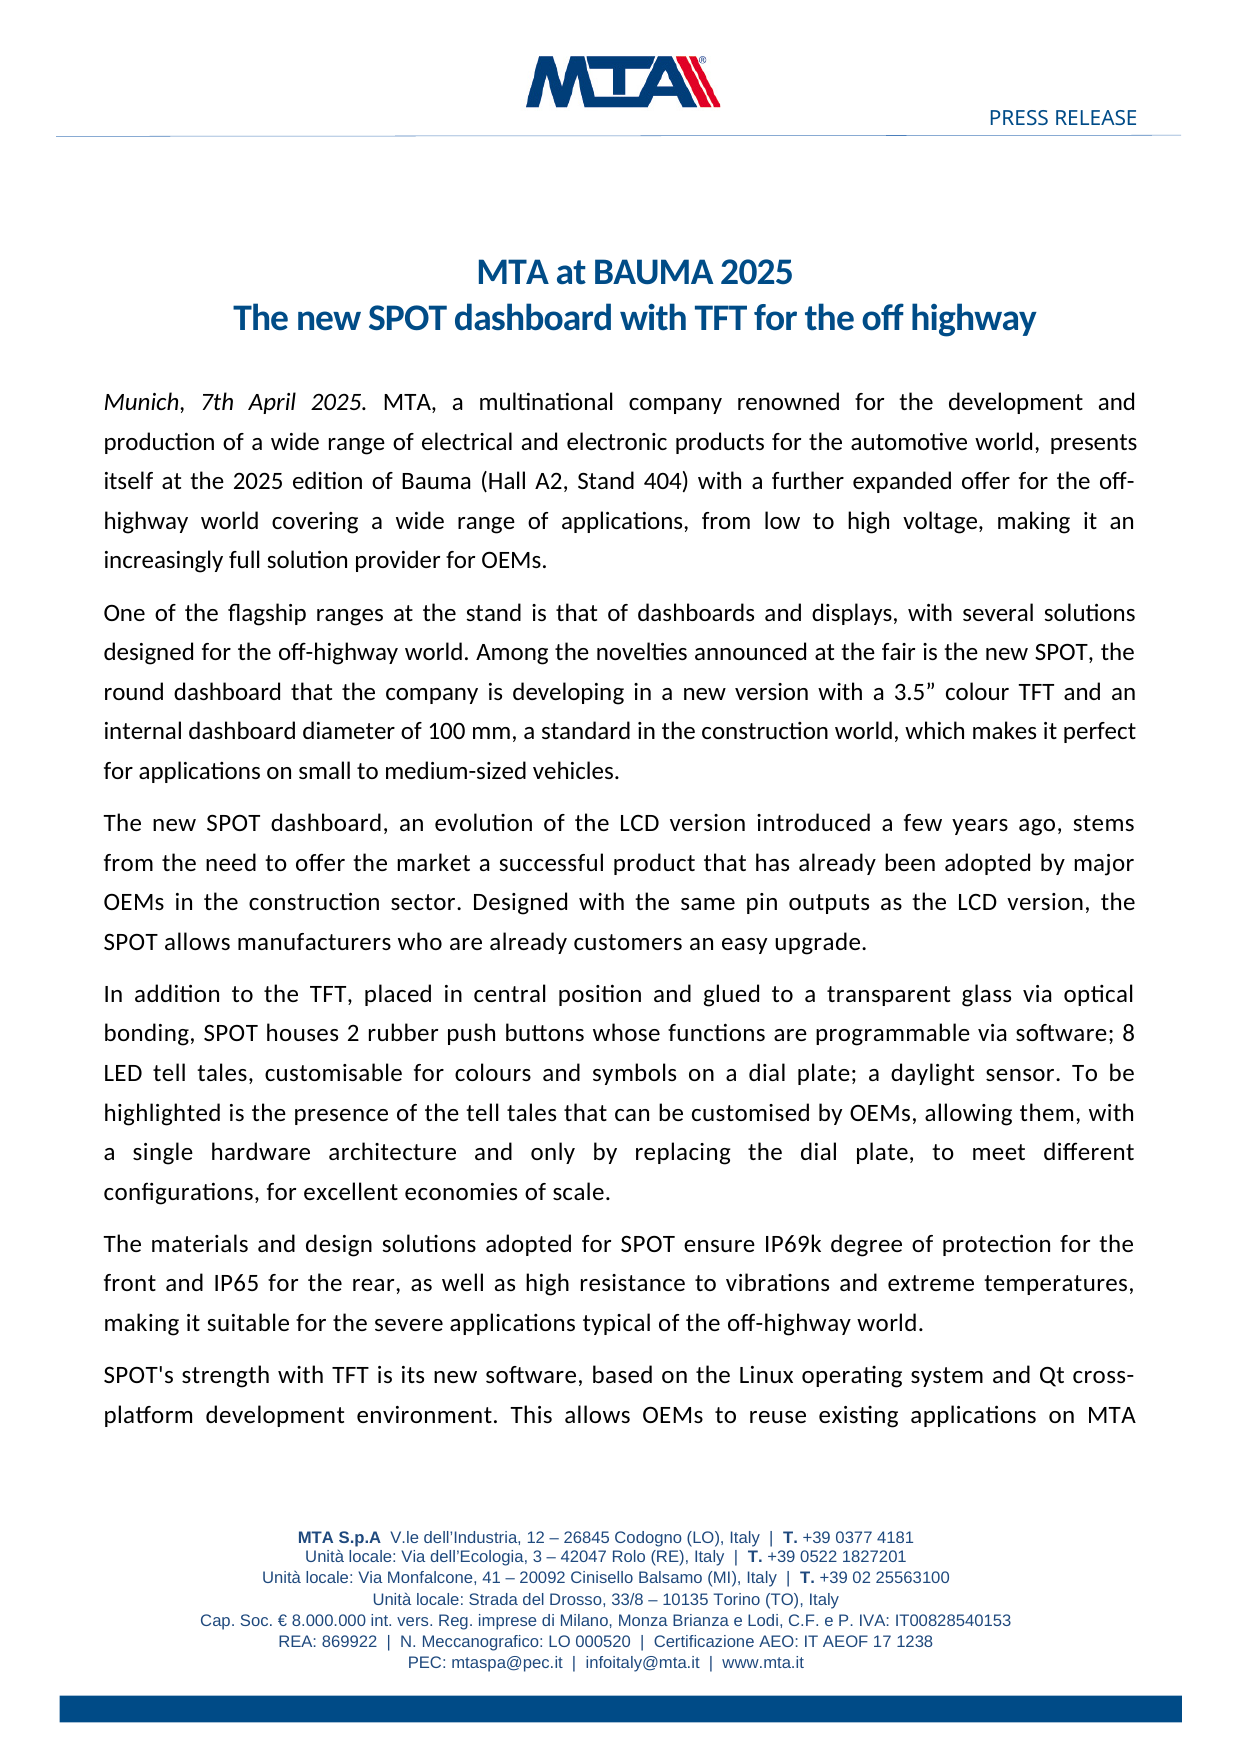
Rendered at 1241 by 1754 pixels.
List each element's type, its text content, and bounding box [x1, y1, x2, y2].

text The new SPOT dashboard, an evolution of the LCD version introduced a few years ago, stems from the need to offer the market a successful product that has already been adopted by major OEMs in the construction sector. Designed with the same pin outputs as the LCD version, the SPOT allows manufacturers who are already customers an easy upgrade. [103, 807, 1137, 956]
text In addition to the TFT, placed in central position and glued to a transparent glass via optical bonding, SPOT houses 2 rubber push buttons whose functions are programmable via software; 8 LED tell tales, customisable for colours and symbols on a dial plate; a daylight sensor. To be highlighted is the presence of the tell tales that can be customised by OEMs, allowing them, with a single hardware architecture and only by replacing the dial plate, to meet different configurations, for excellent economies of scale. [103, 978, 1137, 1206]
text The new SPOT dashboard with TFT for the off highway [133, 294, 1138, 339]
text MTA at BAUMA 2025 [133, 248, 1138, 294]
text One of the flagship ranges at the stand is that of dashboards and displays, with several solutions designed for the off-highway world. Among the novelties announced at the fair is the new SPOT, the round dashboard that the company is developing in a new version with a 3.5” colour TFT and an internal dashboard diameter of 100 mm, a standard in the construction world, which makes it perfect for applications on small to medium-sized vehicles. [103, 597, 1137, 786]
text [103, 1359, 1137, 1429]
picture [520, 56, 721, 111]
text The materials and design solutions adopted for SPOT ensure IP69k degree of protection for the front and IP65 for the rear, as well as high resistance to vibrations and extreme temperatures, making it suitable for the severe applications typical of the off-highway world. [103, 1228, 1137, 1338]
text Munich, 7th April 2025. MTA, a multinational company renowned for the development and production of a wide range of electrical and electronic products for the automotive world, presents itself at the 2025 edition of Bauma (Hall A2, Stand 404) with a further expanded offer for the off-highway world covering a wide range of applications, from low to high voltage, making it an increasingly full solution provider for OEMs. [103, 386, 1137, 575]
